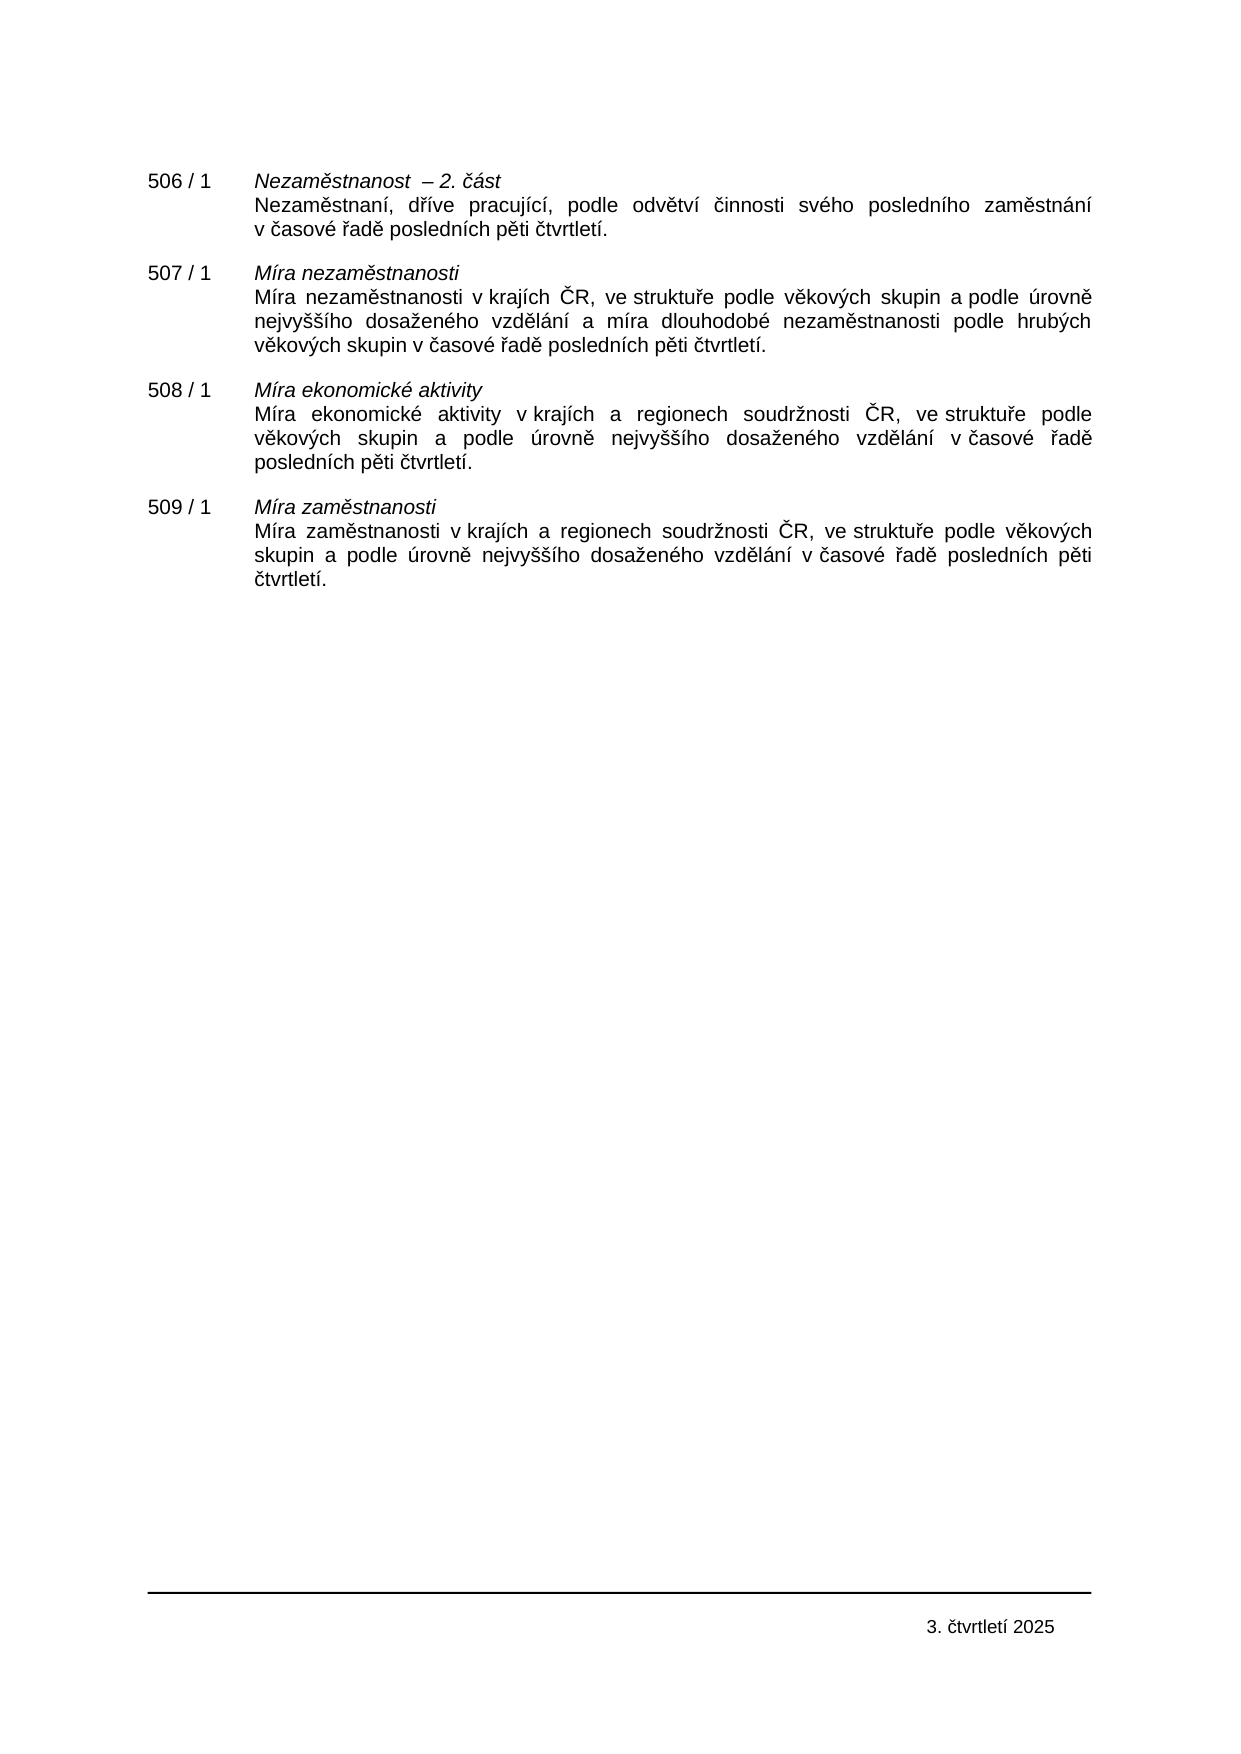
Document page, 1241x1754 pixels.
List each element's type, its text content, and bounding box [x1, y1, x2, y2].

text 506 / 1 Nezaměstnanost – 2. část [148, 168, 1092, 192]
text Míra nezaměstnanosti v krajích ČR, ve struktuře podle věkových skupin a podle úrovně nejvyššího dosaženého vzdělání a míra dlouhodobé nezaměstnanosti podle hrubých věkových skupin v časové řadě posledních pěti čtvrtletí. [254, 285, 1092, 357]
text 509 / 1 Míra zaměstnanosti [148, 494, 1092, 518]
text Míra zaměstnanosti v krajích a regionech soudržnosti ČR, ve struktuře podle věkových skupin a podle úrovně nejvyššího dosaženého vzdělání v časové řadě posledních pěti čtvrtletí. [254, 518, 1092, 590]
text Nezaměstnaní, dříve pracující, podle odvětví činnosti svého posledního zaměstnání v časové řadě posledních pěti čtvrtletí. [254, 192, 1092, 240]
text 508 / 1 Míra ekonomické aktivity [148, 378, 1092, 402]
text 507 / 1 Míra nezaměstnanosti [148, 261, 1092, 285]
text Míra ekonomické aktivity v krajích a regionech soudržnosti ČR, ve struktuře podle věkových skupin a podle úrovně nejvyššího dosaženého vzdělání v časové řadě posledních pěti čtvrtletí. [254, 402, 1092, 474]
